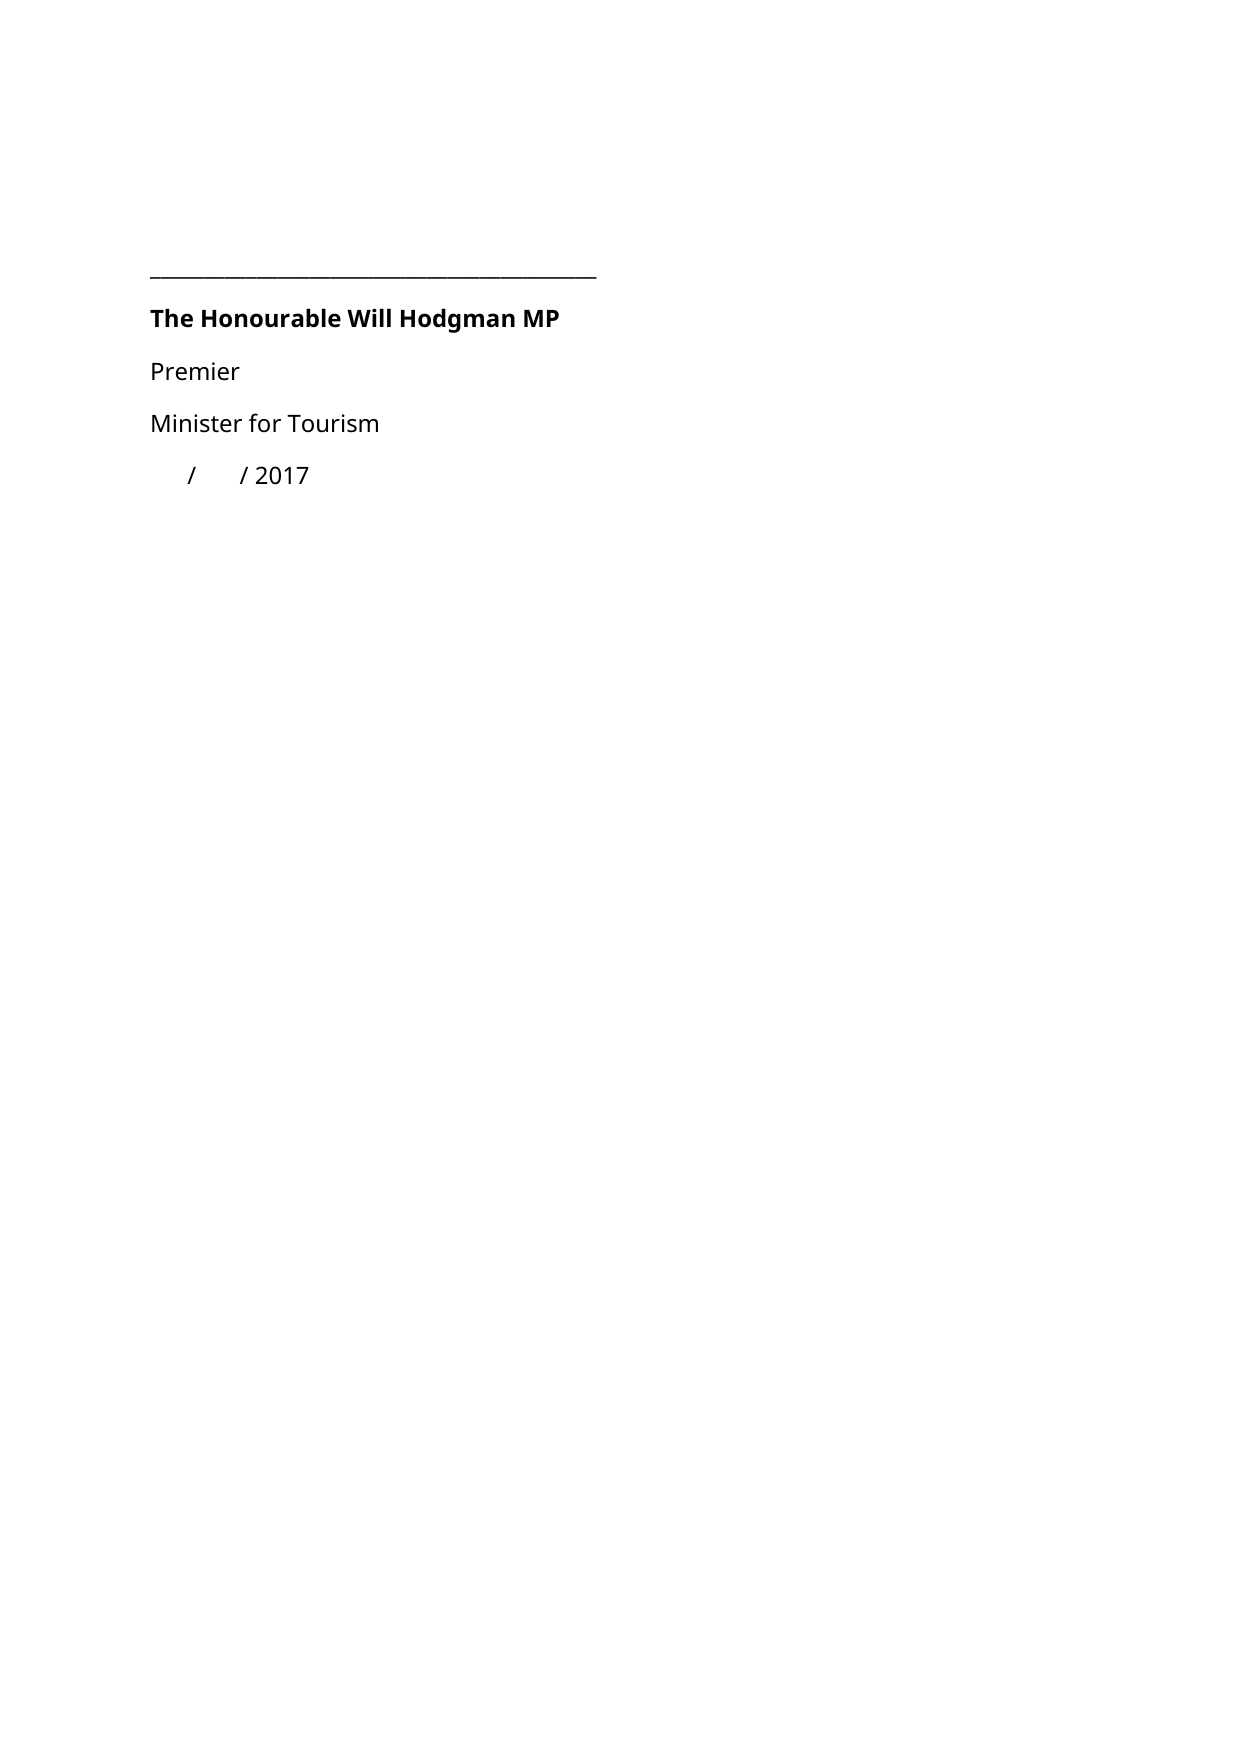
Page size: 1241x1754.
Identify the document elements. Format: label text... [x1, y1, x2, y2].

text __________________________________________ [150, 254, 1090, 281]
text Minister for Tourism [150, 410, 1090, 437]
text / / 2017 [150, 462, 1090, 489]
text The Honourable Will Hodgman MP [150, 306, 1090, 333]
text Premier [150, 358, 1090, 385]
